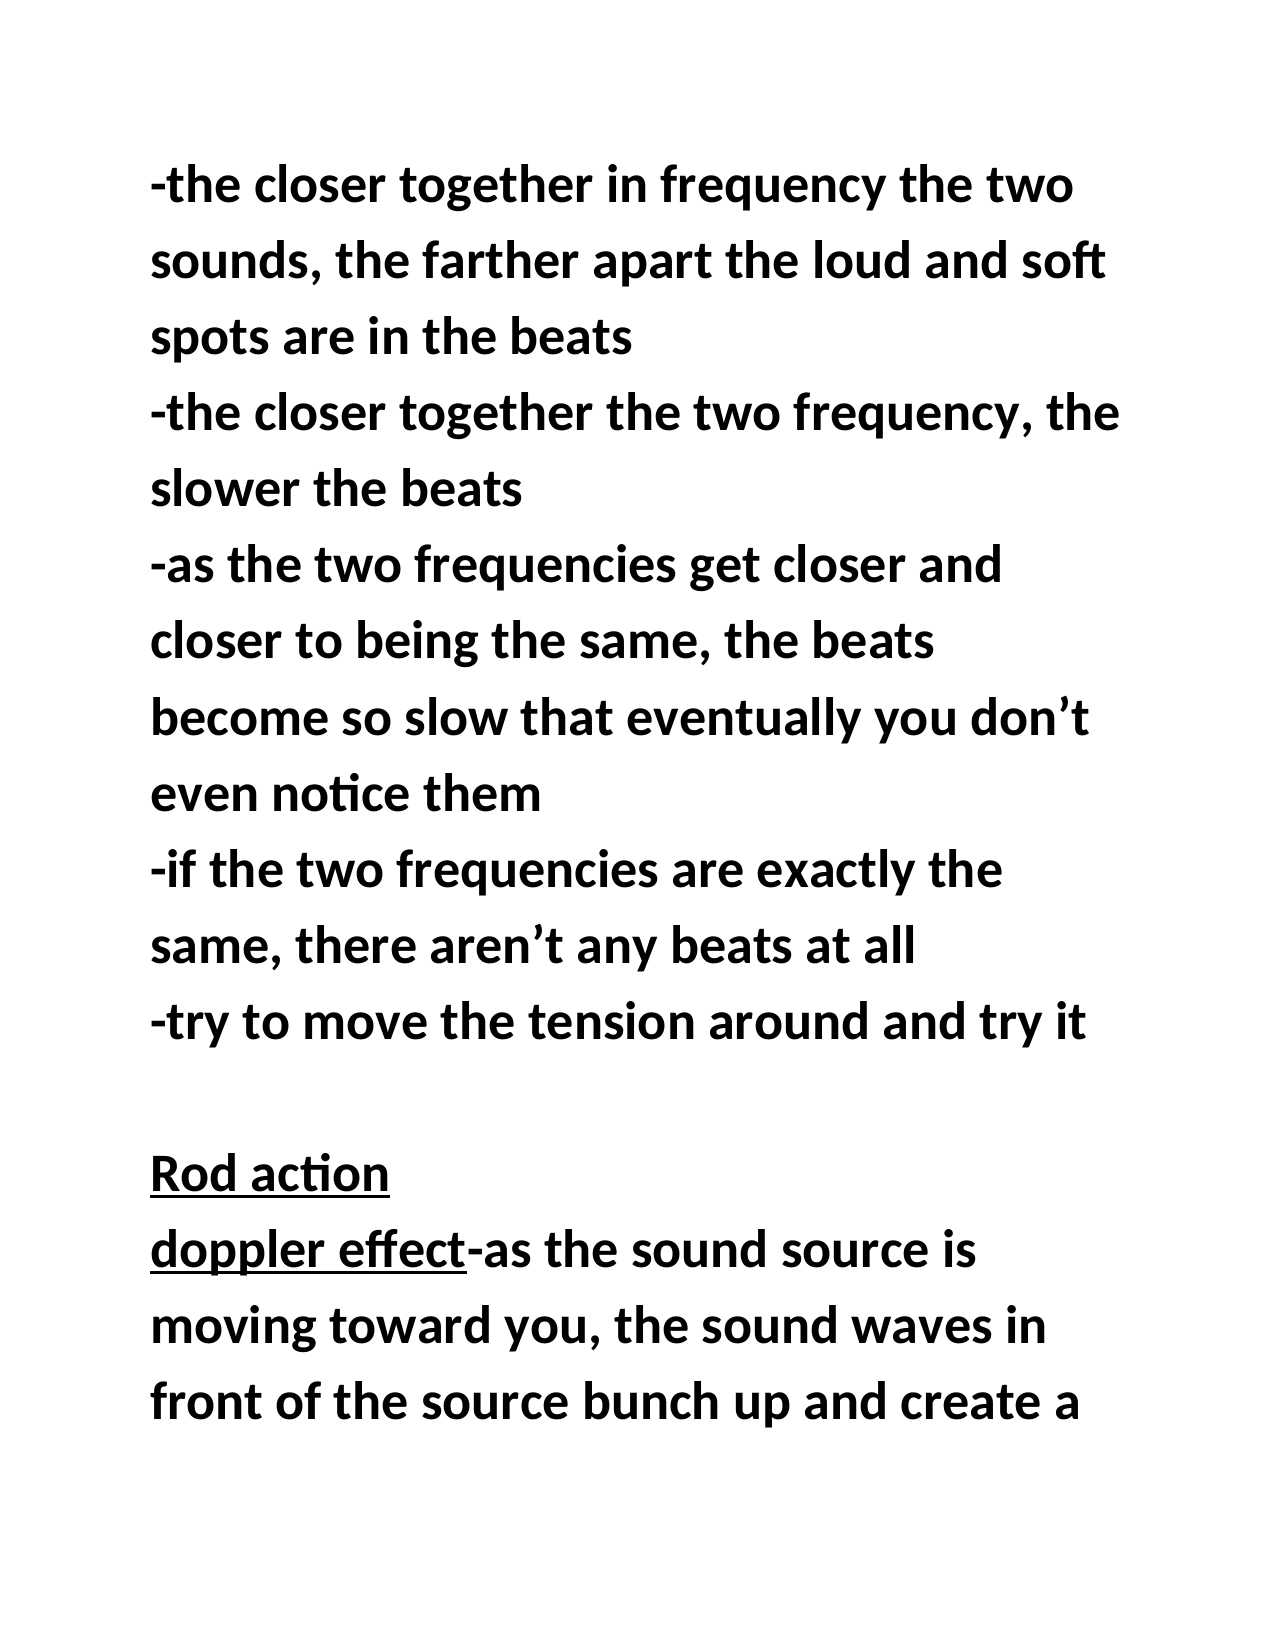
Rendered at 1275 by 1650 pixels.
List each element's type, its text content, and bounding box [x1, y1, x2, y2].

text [150, 1214, 1125, 1433]
text Rod action [150, 1138, 1125, 1205]
text -if the two frequencies are exactly the same, there aren’t any beats at all [150, 834, 1125, 977]
text -the closer together the two frequency, the slower the beats [150, 378, 1125, 520]
text -try to move the tension around and try it [150, 986, 1125, 1053]
text -the closer together in frequency the two sounds, the farther apart the loud and soft spots are in the beats [150, 150, 1125, 368]
text -as the two frequencies get closer and closer to being the same, the beats become so slow that eventually you don’t even notice them [150, 530, 1125, 824]
